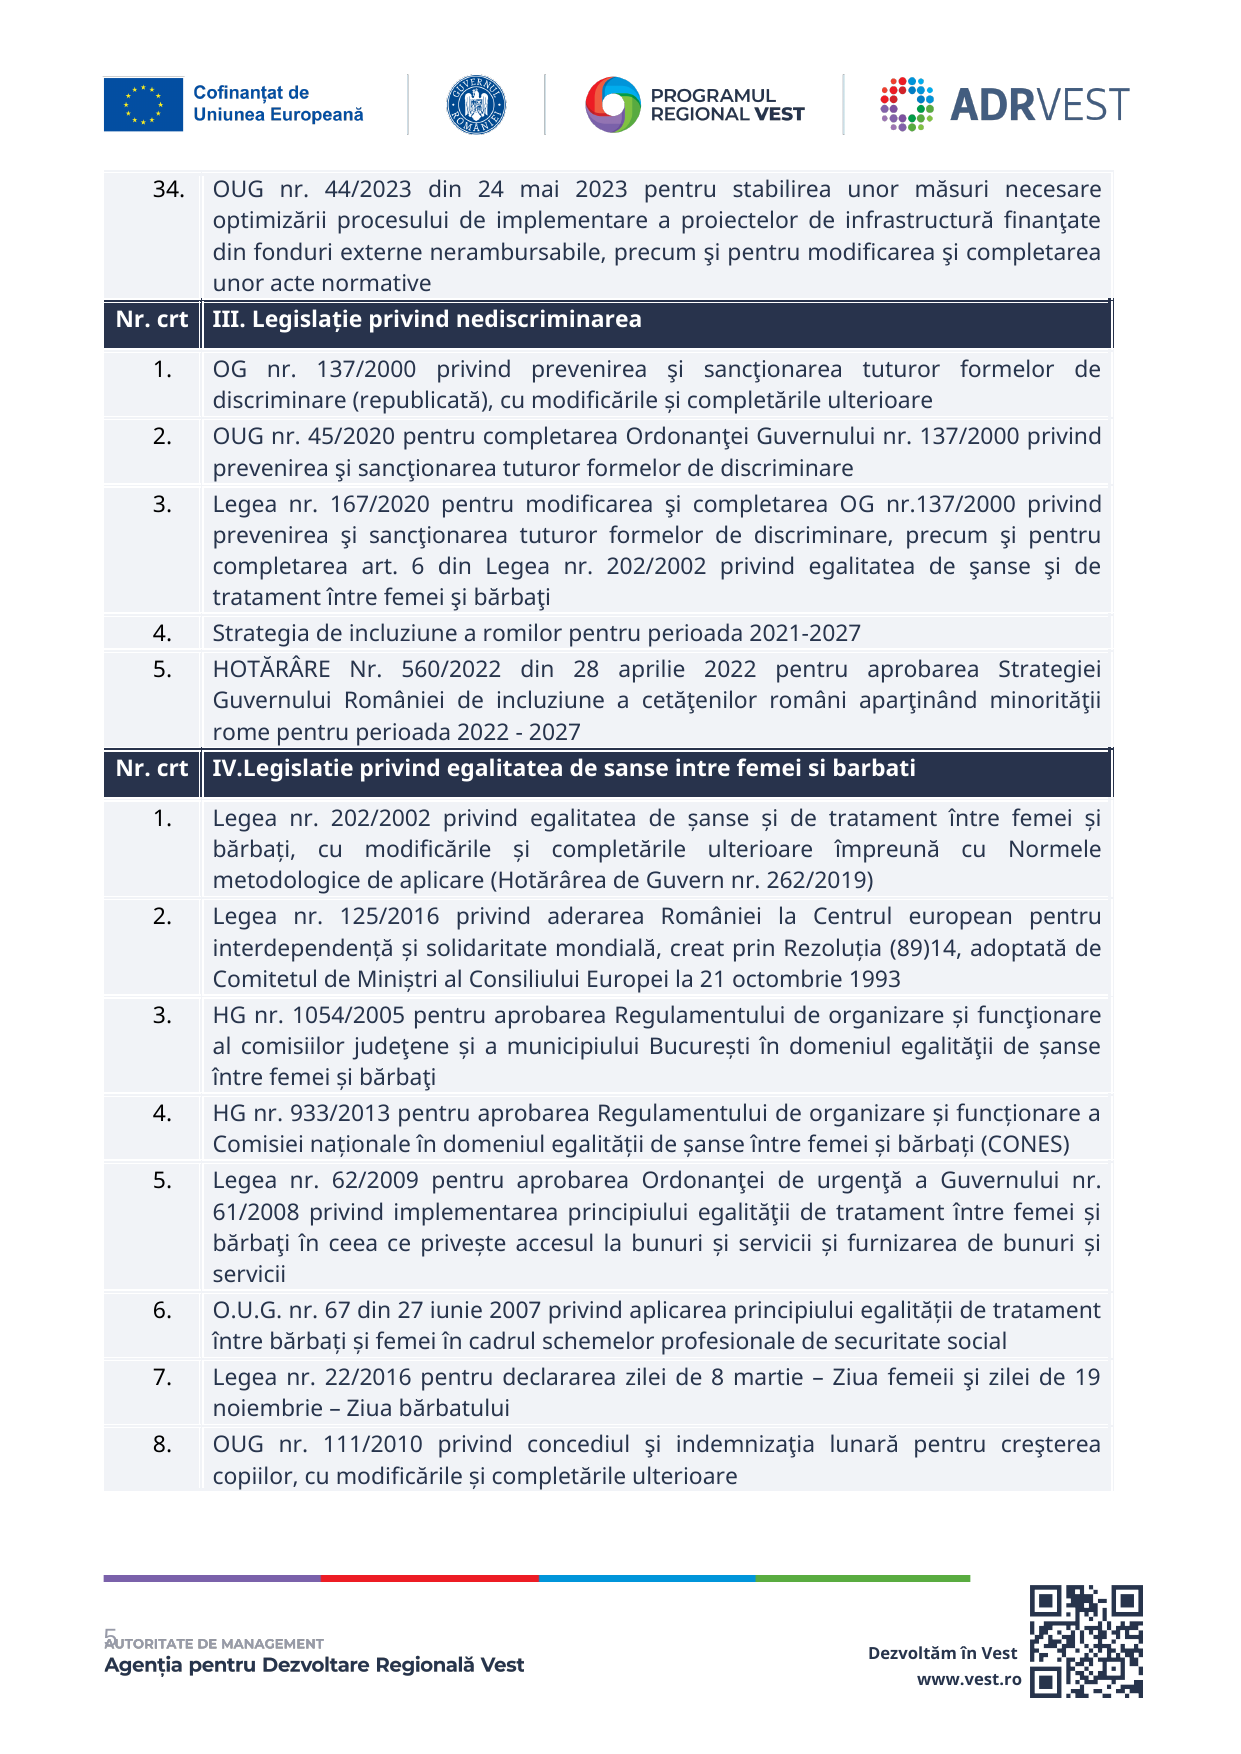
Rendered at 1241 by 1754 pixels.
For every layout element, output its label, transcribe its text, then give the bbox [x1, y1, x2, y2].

table_cell OG nr. 137/2000 privind prevenirea şi sancţionarea tuturor formelor de discriminare (republicată), cu modificările și completările ulterioare [201, 349, 1114, 416]
table_cell [104, 617, 199, 648]
table_cell OUG nr. 44/2023 din 24 mai 2023 pentru stabilirea unor măsuri necesare optimizării procesului de implementare a proiectelor de infrastructură finanţate din fonduri externe nerambursabile, precum şi pentru modificarea şi completarea unor acte normative [201, 170, 1114, 298]
table_cell [104, 653, 199, 747]
table_cell [104, 488, 199, 612]
table_cell [104, 1428, 201, 1491]
table_cell [104, 1097, 199, 1159]
table_cell [104, 1164, 199, 1289]
table_cell [104, 173, 201, 298]
table_cell IV.Legislatie privind egalitatea de sanse intre femei si barbati [201, 747, 1114, 797]
table_cell Legea nr. 22/2016 pentru declararea zilei de 8 martie – Ziua femeii şi zilei de 19 noiembrie – Ziua bărbatului [201, 1356, 1114, 1424]
table_cell HOTĂRÂRE Nr. 560/2022 din 28 aprilie 2022 pentru aprobarea Strategiei Guvernului României de incluziune a cetăţenilor români aparţinând minorităţii rome pentru perioada 2022 - 2027 [201, 649, 1114, 747]
table_cell [104, 900, 199, 994]
table_cell Legea nr. 125/2016 privind aderarea României la Centrul european pentru interdependență și solidaritate mondială, creat prin Rezoluția (89)14, adoptată de Comitetul de Miniștri al Consiliului Europei la 21 octombrie 1993 [201, 896, 1114, 994]
table_cell Legea nr. 167/2020 pentru modificarea şi completarea OG nr.137/2000 privind prevenirea şi sancţionarea tuturor formelor de discriminare, precum şi pentru completarea art. 6 din Legea nr. 202/2002 privind egalitatea de şanse şi de tratament între femei şi bărbaţi [201, 483, 1114, 612]
picture [102, 74, 1130, 135]
table_cell Strategia de incluziune a romilor pentru perioada 2021-2027 [201, 613, 1114, 648]
table_cell OUG nr. 111/2010 privind concediul şi indemnizaţia lunară pentru creşterea copiilor, cu modificările și completările ulterioare [201, 1424, 1114, 1491]
picture [1021, 1576, 1152, 1707]
table_cell OUG nr. 45/2020 pentru completarea Ordonanţei Guvernului nr. 137/2000 privind prevenirea şi sancţionarea tuturor formelor de discriminare [201, 416, 1114, 483]
table_cell [104, 420, 199, 483]
table_cell [104, 802, 199, 896]
table_cell [104, 1361, 199, 1424]
table_cell Nr. crt [104, 303, 199, 348]
table_cell O.U.G. nr. 67 din 27 iunie 2007 privind aplicarea principiului egalității de tratament între bărbați și femei în cadrul schemelor profesionale de securitate social [201, 1289, 1114, 1356]
table_cell Legea nr. 202/2002 privind egalitatea de șanse și de tratament între femei și bărbați, cu modificările și completările ulterioare împreună cu Normele metodologice de aplicare (Hotărârea de Guvern nr. 262/2019) [201, 797, 1114, 896]
table_cell Legea nr. 62/2009 pentru aprobarea Ordonanţei de urgenţă a Guvernului nr. 61/2008 privind implementarea principiului egalităţii de tratament între femei și bărbaţi în ceea ce privește accesul la bunuri și servicii și furnizarea de bunuri și servicii [201, 1160, 1114, 1289]
table_cell [104, 353, 199, 416]
table_cell HG nr. 933/2013 pentru aprobarea Regulamentului de organizare și funcționare a Comisiei naționale în domeniul egalității de șanse între femei și bărbați (CONES) [201, 1093, 1114, 1159]
table_cell HG nr. 1054/2005 pentru aprobarea Regulamentului de organizare și funcţionare al comisiilor judeţene și a municipiului București în domeniul egalităţii de șanse între femei și bărbaţi [201, 994, 1114, 1092]
table_cell [104, 1294, 199, 1356]
table_cell [104, 999, 199, 1092]
table_cell Nr. crt [104, 752, 199, 797]
table_cell III. Legislație privind nediscriminarea [201, 298, 1114, 348]
